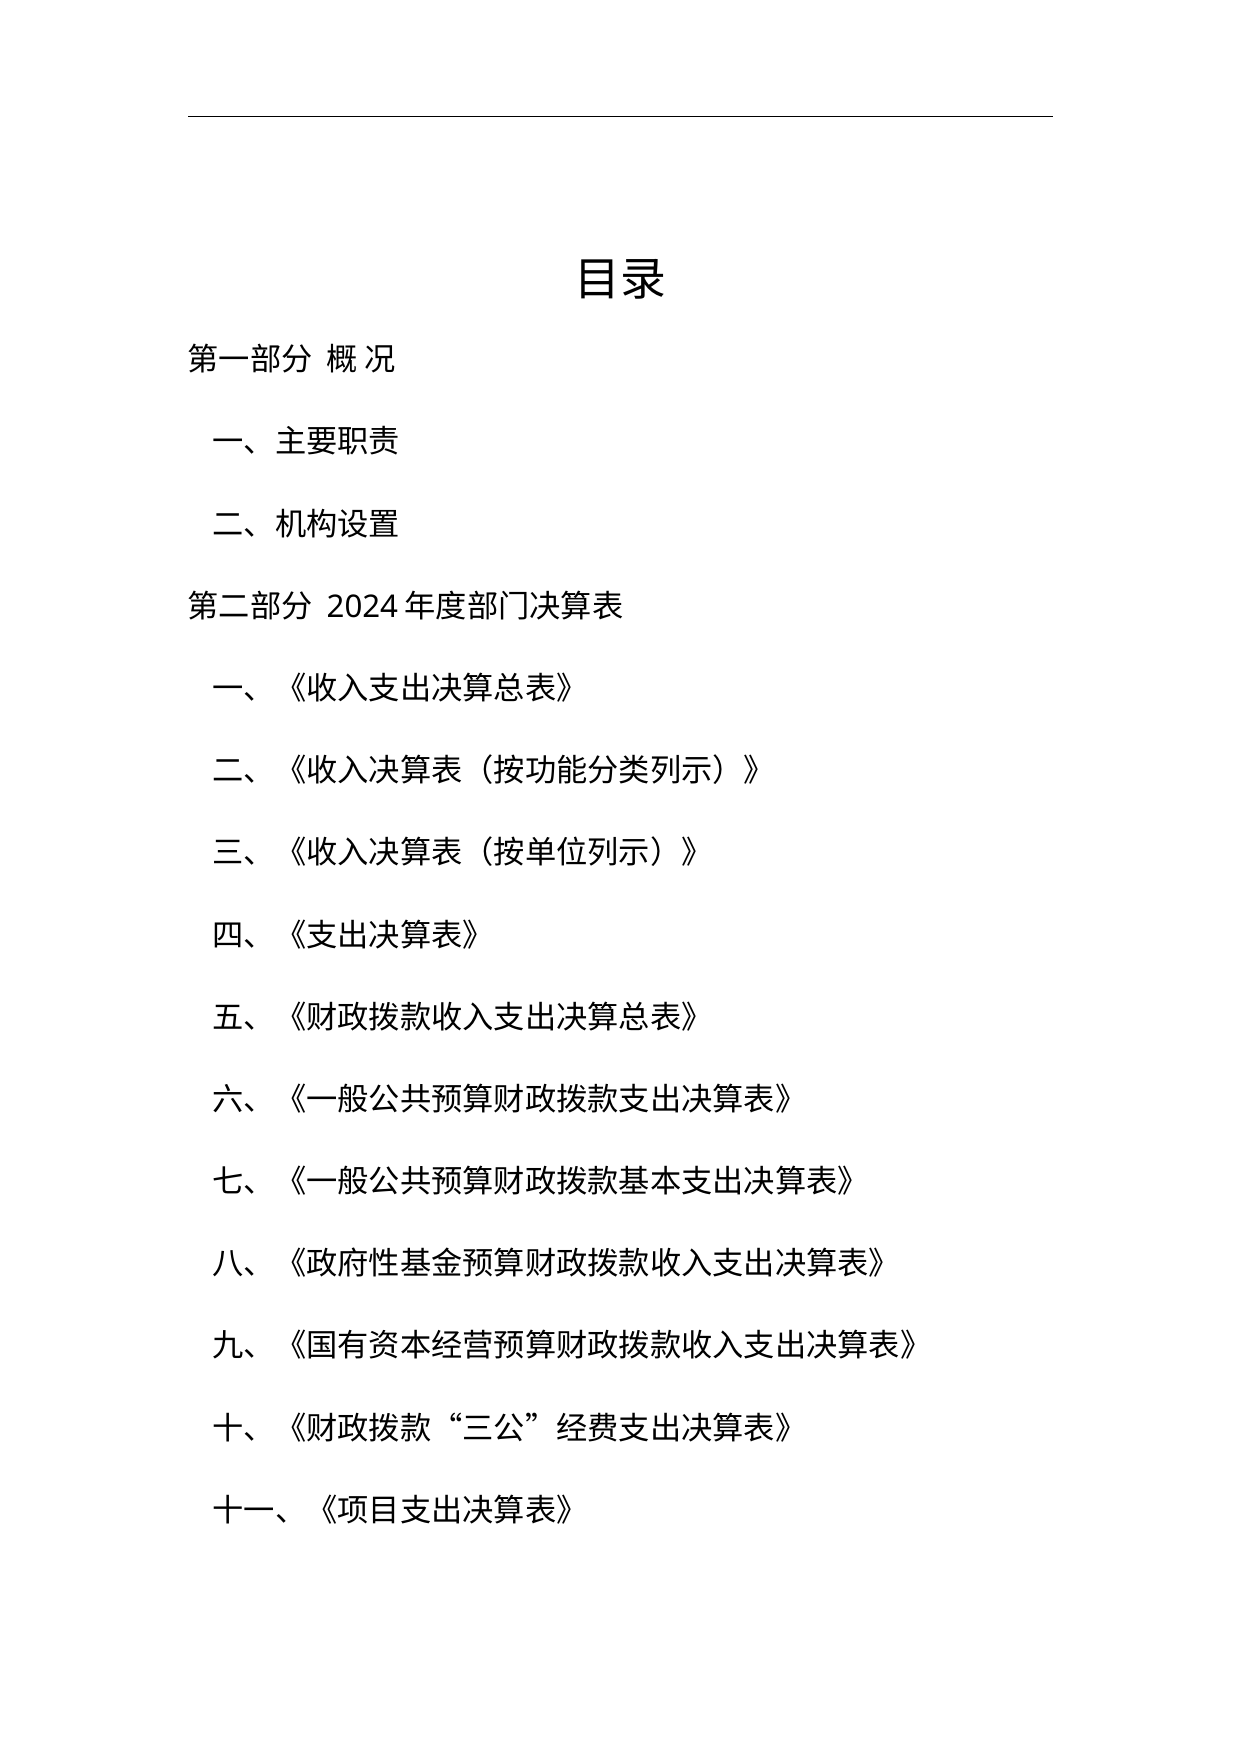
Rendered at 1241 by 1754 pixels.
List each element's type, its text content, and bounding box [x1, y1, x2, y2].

text 第一部分 概 况 [187, 324, 1053, 389]
text 十一、《项目支出决算表》 [212, 1475, 1053, 1540]
text 一、主要职责 [212, 407, 1053, 472]
text 四、《支出决算表》 [212, 900, 1053, 965]
text 一、《收入支出决算总表》 [212, 653, 1053, 718]
text 五、《财政拨款收入支出决算总表》 [212, 982, 1053, 1047]
text 目录 [187, 227, 1053, 324]
text 三、《收入决算表（按单位列示）》 [212, 818, 1053, 883]
text 六、《一般公共预算财政拨款支出决算表》 [212, 1064, 1053, 1129]
text 十、《财政拨款“三公”经费支出决算表》 [212, 1393, 1053, 1458]
text 二、《收入决算表（按功能分类列示）》 [212, 735, 1053, 800]
text 九、《国有资本经营预算财政拨款收入支出决算表》 [212, 1311, 1053, 1376]
text 二、机构设置 [212, 489, 1053, 554]
text 七、《一般公共预算财政拨款基本支出决算表》 [212, 1146, 1053, 1211]
text 八、《政府性基金预算财政拨款收入支出决算表》 [212, 1228, 1053, 1293]
text 第二部分 2024年度部门决算表 [187, 571, 1053, 636]
